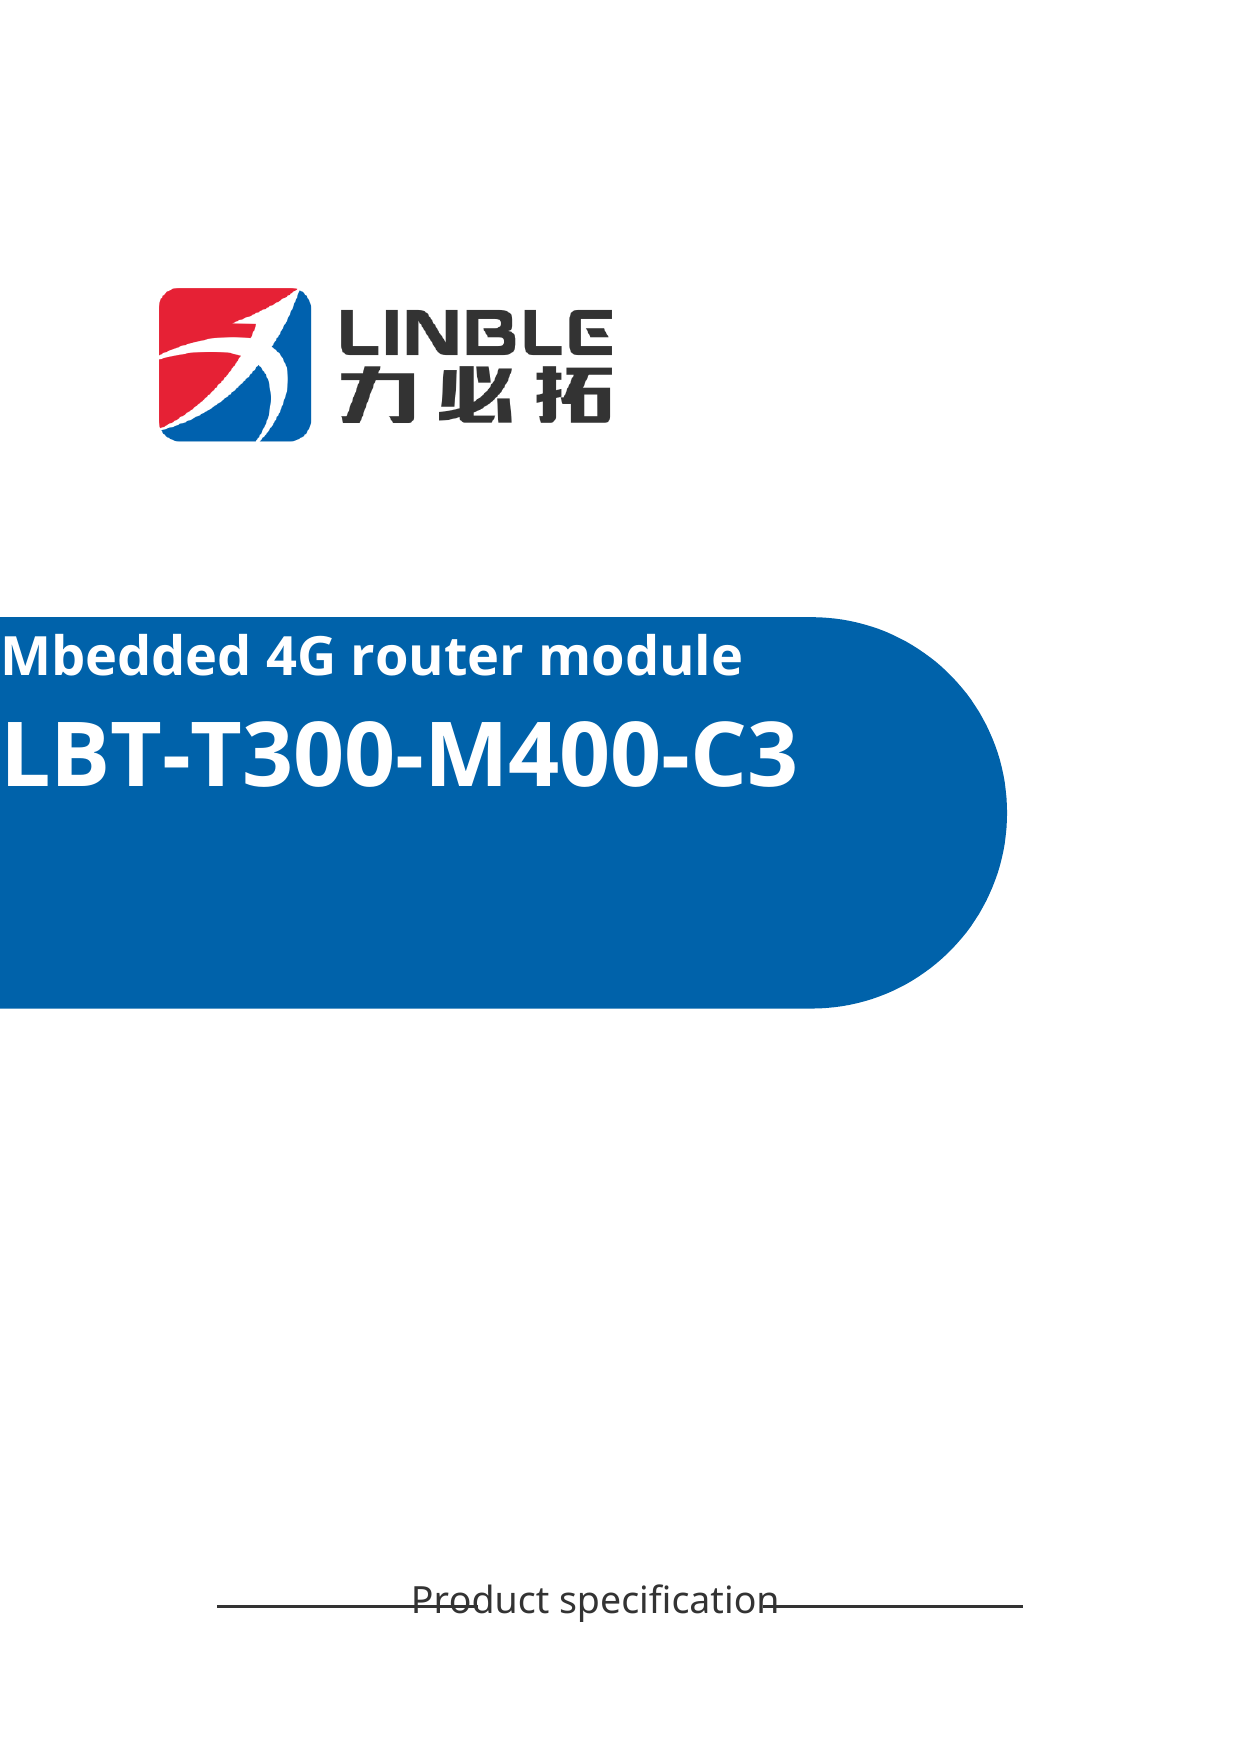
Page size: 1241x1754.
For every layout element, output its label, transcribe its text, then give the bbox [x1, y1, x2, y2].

picture [142, 271, 660, 450]
text Product specification [0, 1573, 1190, 1624]
